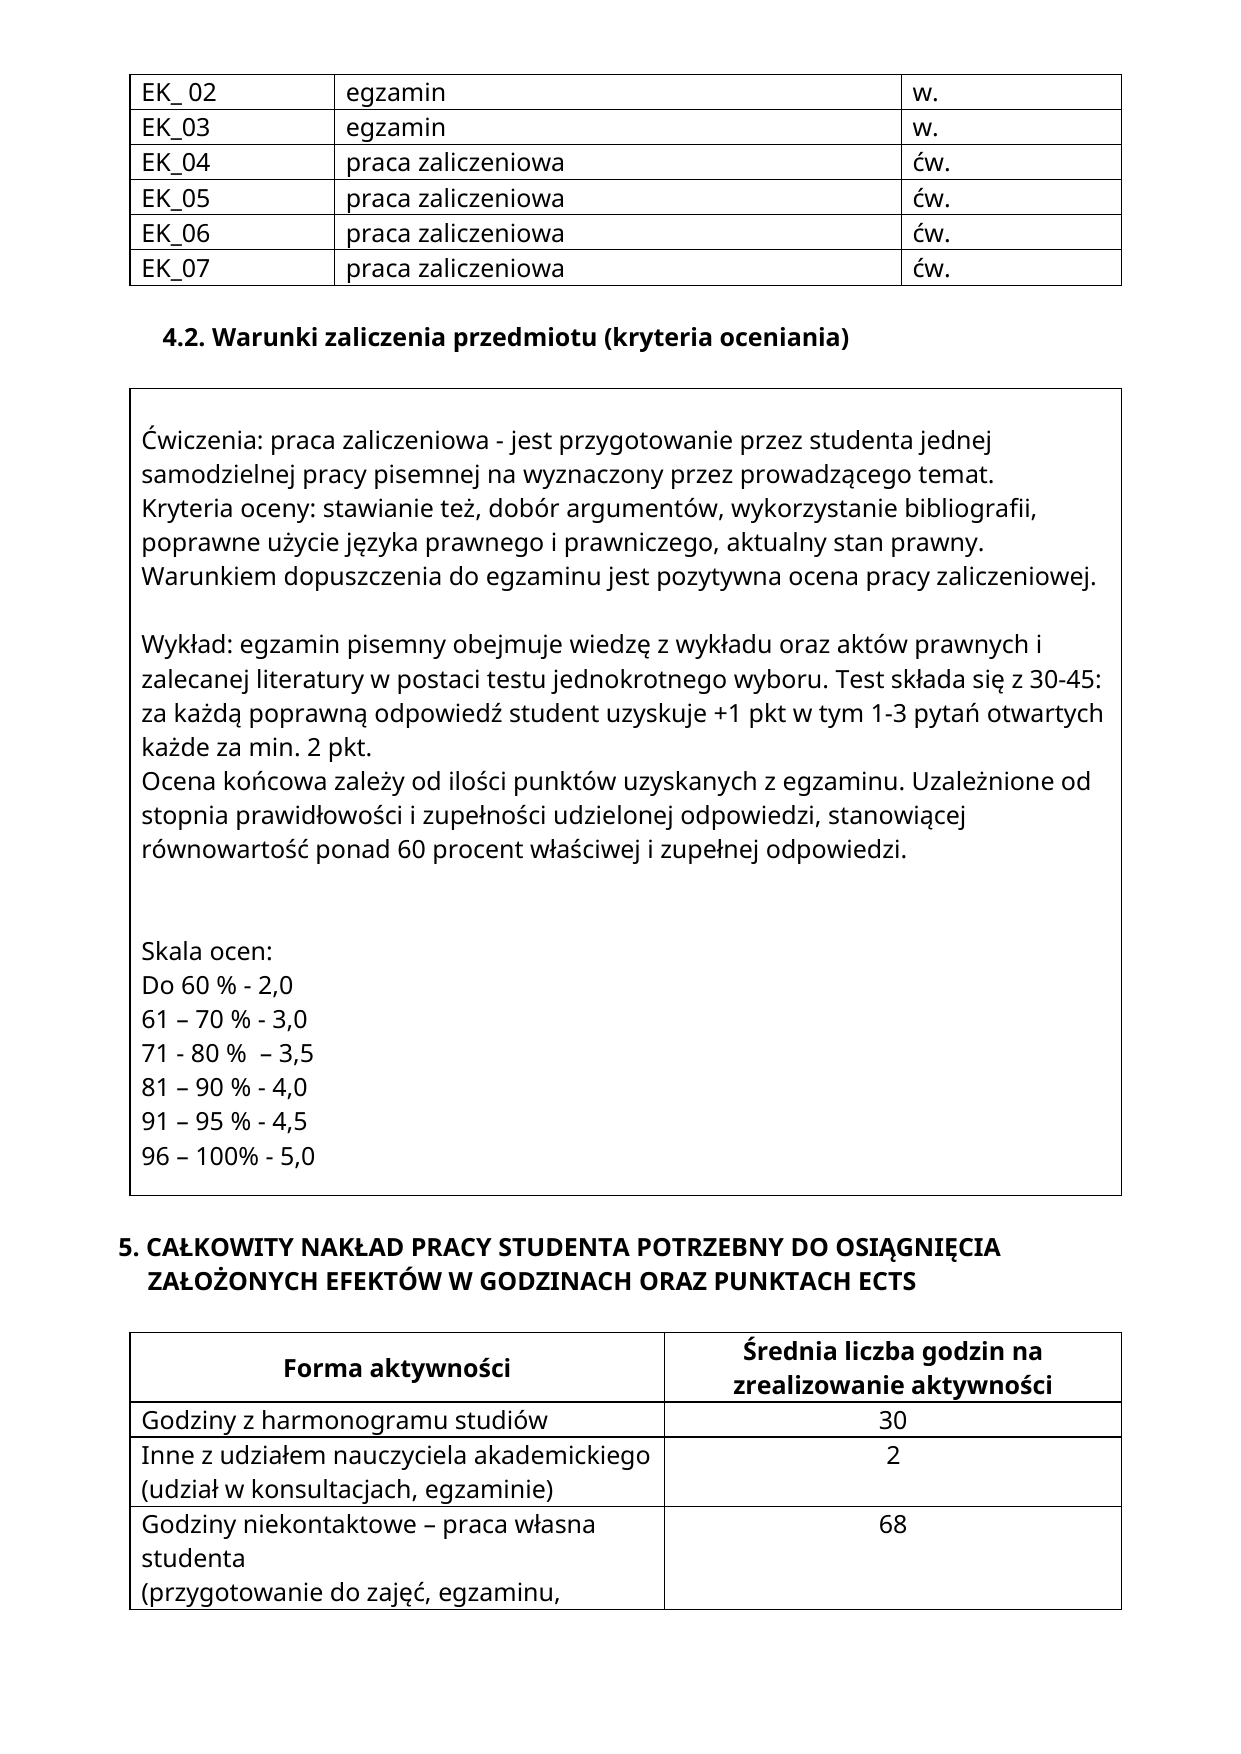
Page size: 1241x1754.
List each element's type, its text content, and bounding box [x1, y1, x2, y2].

table_cell ćw. [902, 215, 1121, 249]
table_cell w. [902, 110, 1121, 144]
table_cell ćw. [902, 180, 1121, 214]
table_header Forma aktywności [131, 1333, 664, 1401]
table_cell EK_ 02 [131, 75, 334, 109]
table_cell EK_03 [131, 110, 334, 144]
table_header Ćwiczenia: praca zaliczeniowa - jest przygotowanie przez studenta jednej samodzielnej pracy pisemnej na wyznaczony przez prowadzącego temat. Kryteria oceny: stawianie też, dobór argumentów, wykorzystanie bibliografii, poprawne użycie języka prawnego i prawniczego, aktualny stan prawny. Warunkiem dopuszczenia do egzaminu jest pozytywna ocena pracy zaliczeniowej. Wykład: egzamin pisemny obejmuje wiedzę z wykładu oraz aktów prawnych i zalecanej literatury w postaci testu jednokrotnego wyboru. Test składa się z 30-45: za każdą poprawną odpowiedź student uzyskuje +1 pkt w tym 1-3 pytań otwartych każde za min. 2 pkt. Ocena końcowa zależy od ilości punktów uzyskanych z egzaminu. Uzależnione od stopnia prawidłowości i zupełności udzielonej odpowiedzi, stanowiącej równowartość ponad 60 procent właściwej i zupełnej odpowiedzi. Skala ocen: Do 60 % - 2,0 61 – 70 % - 3,0 71 - 80 % – 3,5 81 – 90 % - 4,0 91 – 95 % - 4,5 96 – 100% - 5,0 [131, 389, 1121, 1195]
table_cell egzamin [335, 110, 901, 144]
table_cell EK_04 [131, 145, 334, 179]
table_cell 68 [665, 1507, 1121, 1609]
table_cell EK_06 [131, 215, 334, 249]
text 4.2. Warunki zaliczenia przedmiotu (kryteria oceniania) [162, 319, 1122, 354]
table_cell Godziny z harmonogramu studiów [131, 1403, 664, 1436]
table_cell praca zaliczeniowa [335, 145, 901, 179]
table_cell egzamin [335, 75, 901, 109]
table_cell ćw. [902, 250, 1121, 284]
text 5. CAŁKOWITY NAKŁAD PRACY STUDENTA POTRZEBNY DO OSIĄGNIĘCIA ZAŁOŻONYCH EFEKTÓW W GODZINACH ORAZ PUNKTACH ECTS [118, 1230, 1122, 1298]
table_cell w. [902, 75, 1121, 109]
table_cell 30 [665, 1403, 1121, 1436]
table_cell EK_05 [131, 180, 334, 214]
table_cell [131, 1507, 664, 1609]
table_header Średnia liczba godzin na zrealizowanie aktywności [665, 1333, 1121, 1401]
table_cell ćw. [902, 145, 1121, 179]
table_cell praca zaliczeniowa [335, 215, 901, 249]
table_cell praca zaliczeniowa [335, 250, 901, 284]
table_cell EK_07 [131, 250, 334, 284]
table_cell Inne z udziałem nauczyciela akademickiego (udział w konsultacjach, egzaminie) [131, 1438, 664, 1506]
table_cell 2 [665, 1438, 1121, 1506]
table_cell praca zaliczeniowa [335, 180, 901, 214]
